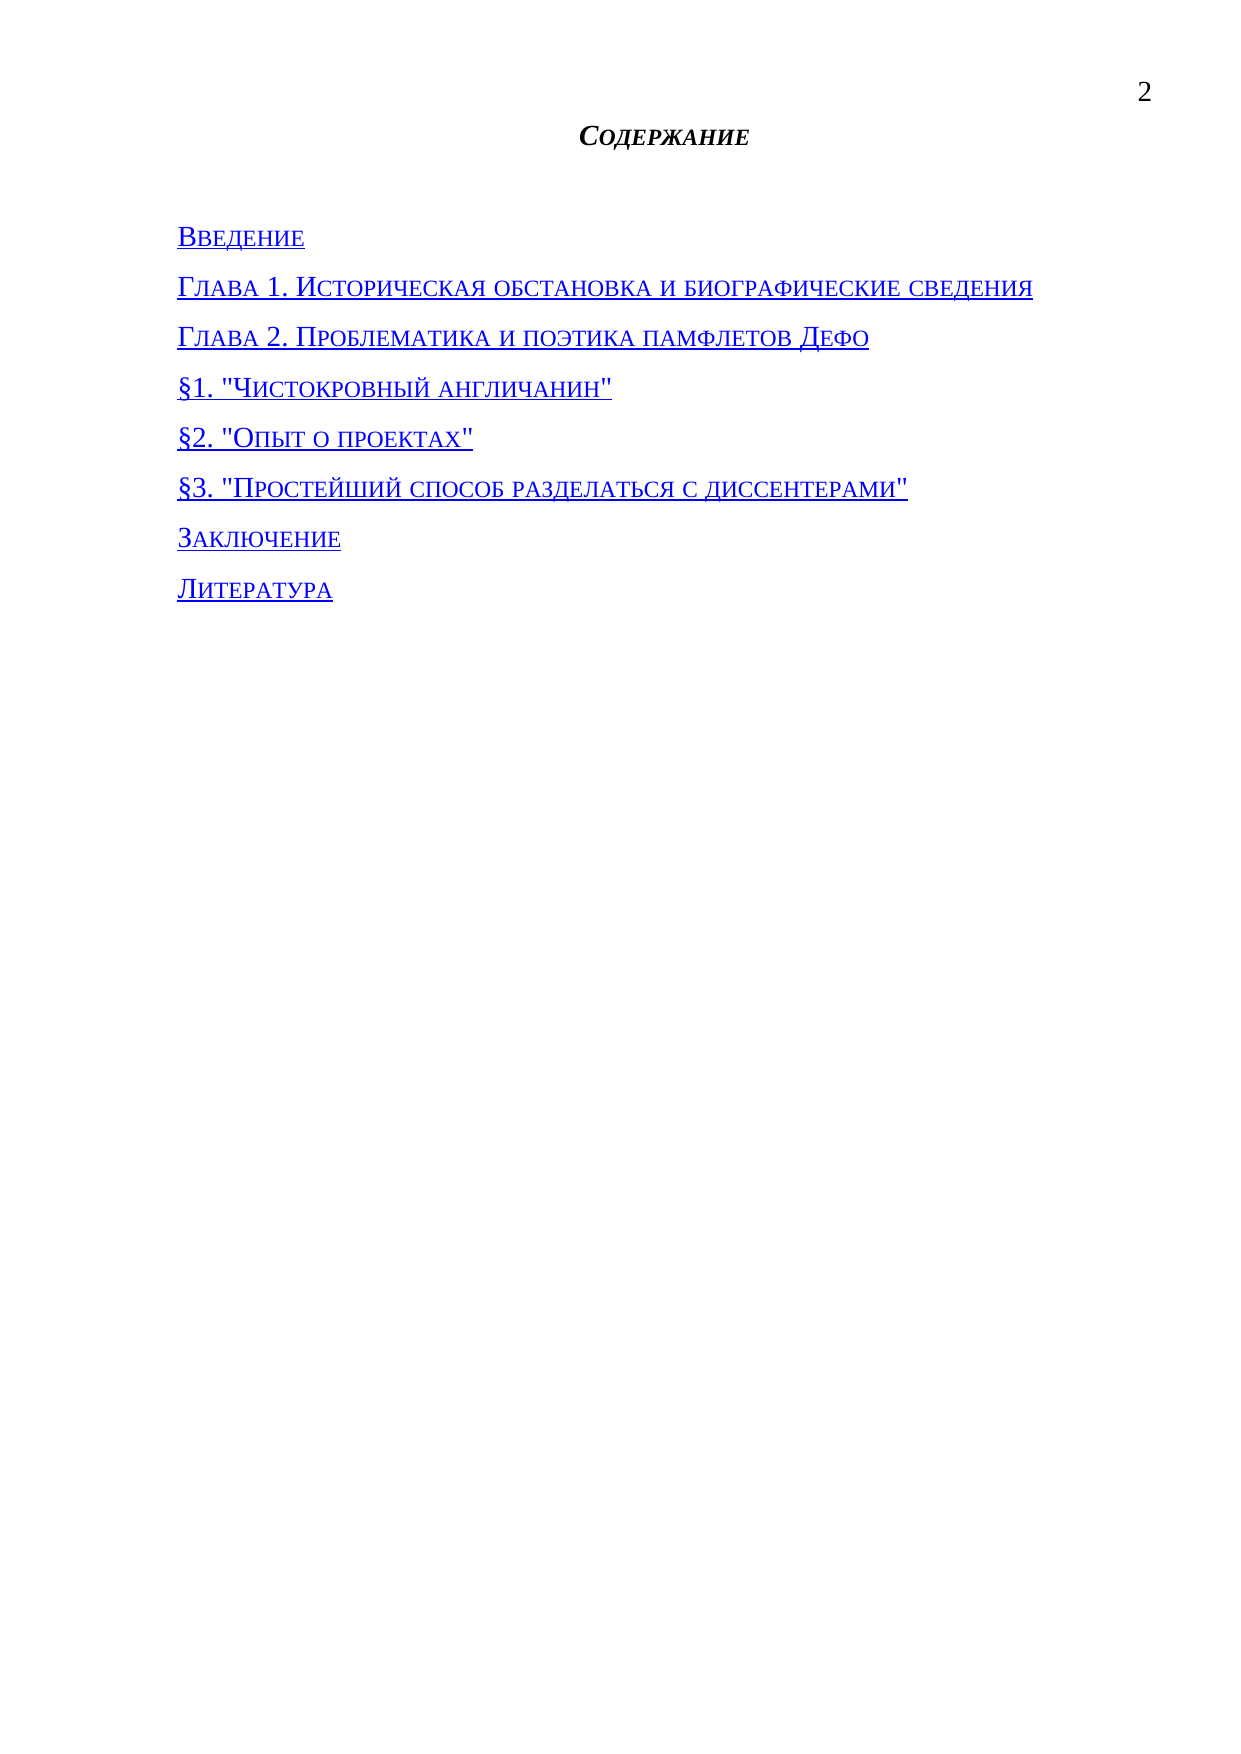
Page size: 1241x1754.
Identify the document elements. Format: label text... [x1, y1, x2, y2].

text Введение [177, 219, 1152, 252]
text §3. "Простейший способ разделаться с диссентерами" [177, 470, 1152, 504]
text Содержание [177, 118, 1152, 152]
text §2. "Опыт о проектах" [177, 420, 1152, 453]
text Глава 1. Историческая обстановка и биографические сведения [177, 269, 1152, 303]
text Глава 2. Проблематика и поэтика памфлетов Дефо [177, 319, 1152, 353]
text Литература [177, 571, 1152, 604]
text §1. "Чистокровный англичанин" [177, 370, 1152, 403]
text Заключение [177, 521, 1152, 554]
